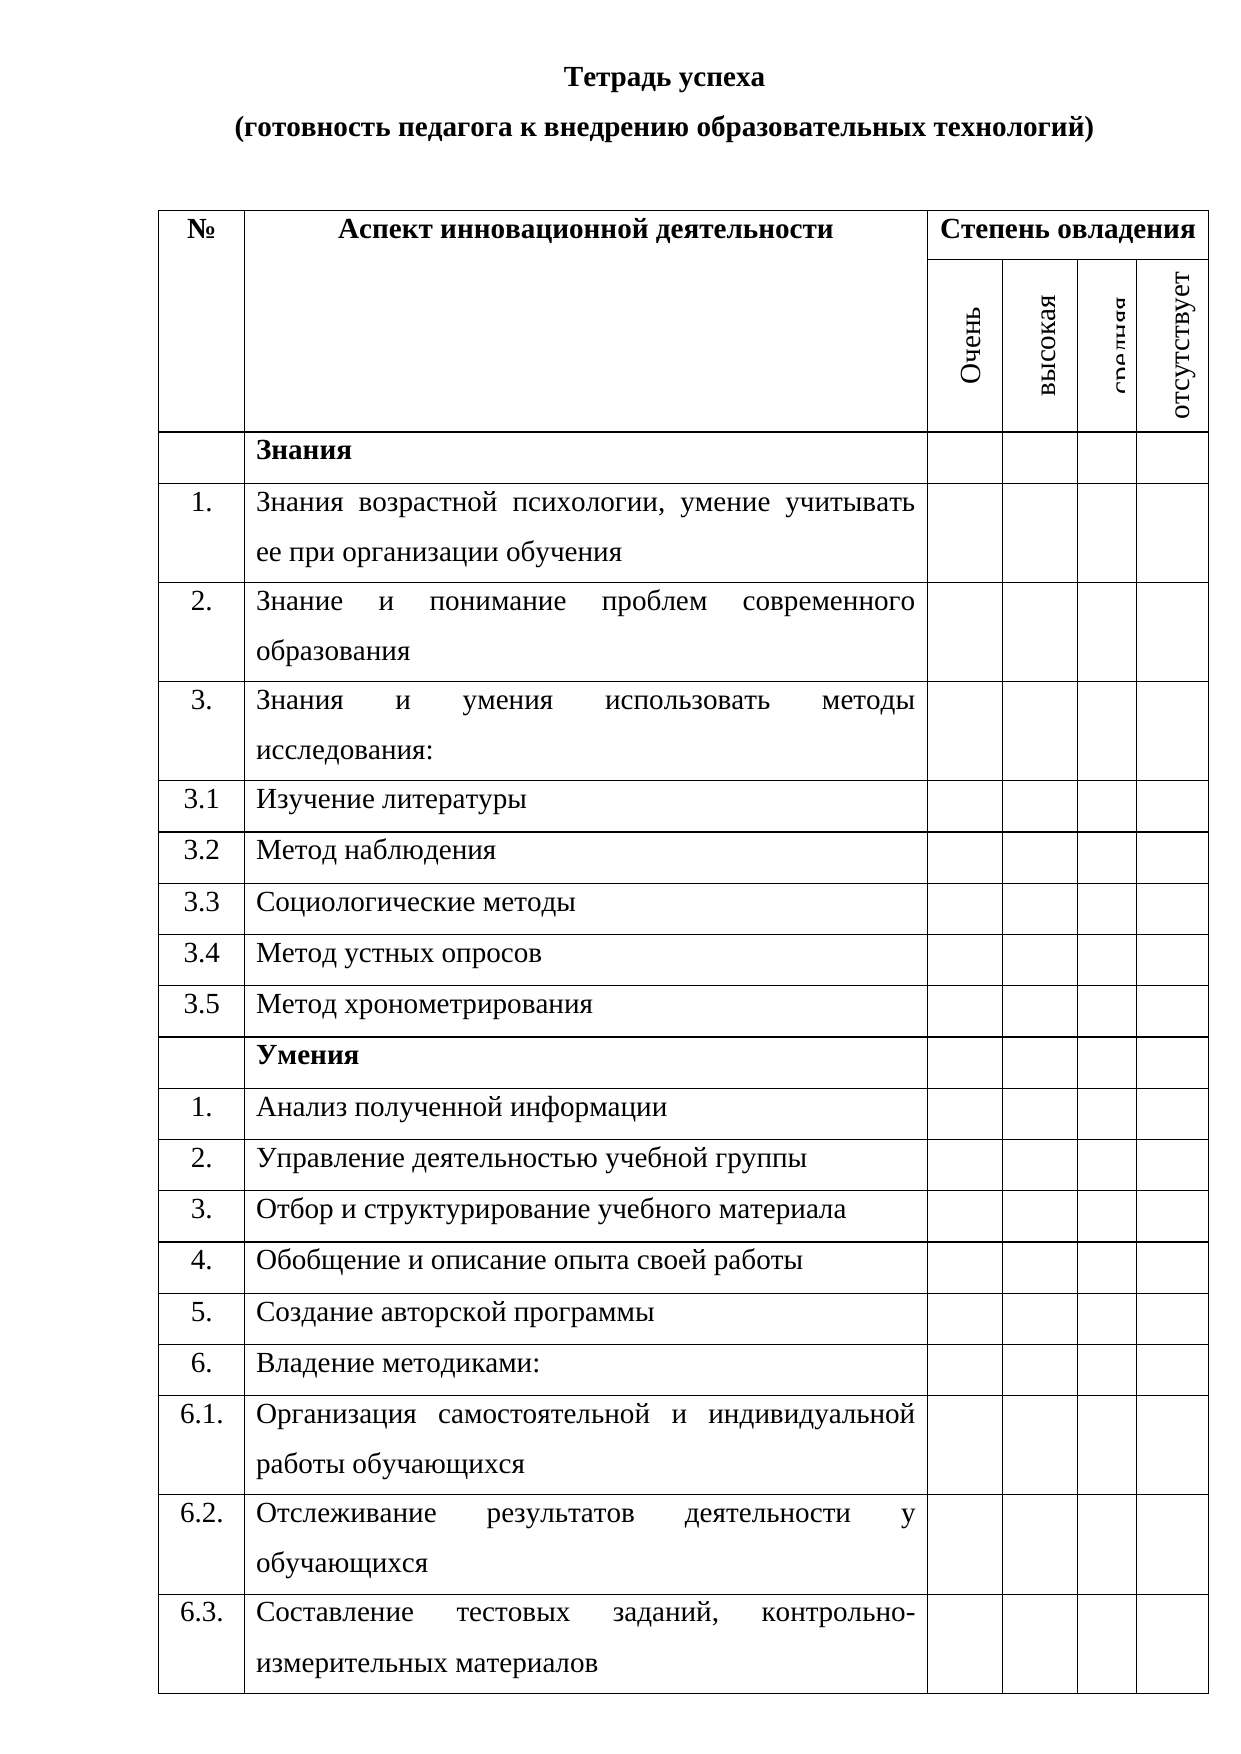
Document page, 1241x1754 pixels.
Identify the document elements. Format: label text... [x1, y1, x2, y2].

table_cell [1003, 682, 1077, 780]
table_cell [1078, 1038, 1136, 1088]
table_cell [928, 935, 1002, 985]
table_cell отсутствует [1137, 260, 1208, 431]
table_cell [928, 1038, 1002, 1088]
table_cell [1078, 1089, 1136, 1139]
table_cell [1078, 884, 1136, 934]
table_cell [928, 884, 1002, 934]
table_cell [1137, 1191, 1208, 1241]
table_cell [1003, 1495, 1077, 1593]
table_cell [1137, 433, 1208, 483]
table_cell [1137, 1038, 1208, 1088]
table_cell [1078, 1396, 1136, 1494]
table_cell [928, 1191, 1002, 1241]
table_cell [1078, 1595, 1136, 1693]
table_cell [928, 1294, 1002, 1344]
table_cell 3. [159, 682, 244, 780]
table_cell Анализ полученной информации [245, 1089, 927, 1139]
table_cell [1003, 986, 1077, 1036]
table_cell Знания возрастной психологии, умение учитывать ее при организации обучения [245, 484, 927, 582]
table_cell 3.2 [159, 833, 244, 883]
table_cell Отбор и структурирование учебного материала [245, 1191, 927, 1241]
table_cell [928, 433, 1002, 483]
table_cell [1078, 484, 1136, 582]
table_cell [1137, 484, 1208, 582]
table_cell [928, 1495, 1002, 1593]
table_cell 3. [159, 1191, 244, 1241]
table_cell 6.1. [159, 1396, 244, 1494]
table_header № [159, 211, 244, 431]
table_cell [928, 781, 1002, 831]
table_cell [1003, 1191, 1077, 1241]
table_cell 3.5 [159, 986, 244, 1036]
table_cell [1078, 1140, 1136, 1190]
table_cell [1137, 682, 1208, 780]
table_cell [1003, 1140, 1077, 1190]
table_cell Изучение литературы [245, 781, 927, 831]
table_cell [1137, 1243, 1208, 1293]
table_cell 6.2. [159, 1495, 244, 1593]
table_cell [1078, 583, 1136, 681]
table_cell 2. [159, 1140, 244, 1190]
table_cell высокая [1003, 260, 1077, 431]
table_cell [1137, 833, 1208, 883]
table_cell [928, 1345, 1002, 1395]
table_cell Отслеживание результатов деятельности у обучающихся [245, 1495, 927, 1593]
table_cell [928, 1595, 1002, 1693]
table_cell [928, 1089, 1002, 1139]
table_header Степень овладения [928, 211, 1208, 259]
table_cell [1003, 1038, 1077, 1088]
table_cell [1078, 1191, 1136, 1241]
table_cell [928, 583, 1002, 681]
table_cell [1137, 1495, 1208, 1593]
table_header Аспект инновационной деятельности [245, 211, 927, 431]
table_cell [159, 433, 244, 483]
text Тетрадь успеха [177, 59, 1152, 93]
table_cell [1137, 1595, 1208, 1693]
table_cell [1078, 682, 1136, 780]
table_cell [1003, 1243, 1077, 1293]
table_cell [1078, 833, 1136, 883]
table_cell 1. [159, 484, 244, 582]
table_cell [1137, 986, 1208, 1036]
table_cell 3.3 [159, 884, 244, 934]
table_cell Владение методиками: [245, 1345, 927, 1395]
table_cell [1003, 1396, 1077, 1494]
table_cell [1003, 935, 1077, 985]
table_cell Знания [245, 433, 927, 483]
table_cell [928, 1396, 1002, 1494]
table_cell [1078, 1243, 1136, 1293]
table_cell 3.1 [159, 781, 244, 831]
table_cell [1003, 833, 1077, 883]
table_cell Составление тестовых заданий, контрольно- измерительных материалов [245, 1595, 927, 1693]
table_cell [159, 1038, 244, 1088]
table_cell [928, 484, 1002, 582]
table_cell 6. [159, 1345, 244, 1395]
table_cell [1137, 884, 1208, 934]
table_cell [928, 1243, 1002, 1293]
table_cell [1137, 781, 1208, 831]
table_cell Обобщение и описание опыта своей работы [245, 1243, 927, 1293]
table_cell [928, 682, 1002, 780]
table_cell [1137, 1089, 1208, 1139]
table_cell Знание и понимание проблем современного образования [245, 583, 927, 681]
table_cell [1003, 781, 1077, 831]
table_cell [1003, 1595, 1077, 1693]
table_cell [1078, 986, 1136, 1036]
table_cell [1003, 433, 1077, 483]
table_cell Метод устных опросов [245, 935, 927, 985]
table_cell [1003, 484, 1077, 582]
table_cell [1078, 1345, 1136, 1395]
table_cell [928, 986, 1002, 1036]
table_cell 5. [159, 1294, 244, 1344]
table_cell Организация самостоятельной и индивидуальной работы обучающихся [245, 1396, 927, 1494]
table_cell [928, 833, 1002, 883]
table_cell 2. [159, 583, 244, 681]
table_cell [928, 1140, 1002, 1190]
table_cell средняя [1078, 260, 1136, 431]
table_cell [1078, 935, 1136, 985]
table_cell 1. [159, 1089, 244, 1139]
table_cell 6.3. [159, 1595, 244, 1693]
text (готовность педагога к внедрению образовательных технологий) [177, 109, 1152, 143]
table_cell [1003, 1294, 1077, 1344]
table_cell [1078, 781, 1136, 831]
table_cell 3.4 [159, 935, 244, 985]
table_cell [1137, 1396, 1208, 1494]
table_cell Метод хронометрирования [245, 986, 927, 1036]
table_cell [1137, 1140, 1208, 1190]
table_cell [1078, 433, 1136, 483]
table_cell Очень высокая [928, 260, 1002, 431]
table_cell [1003, 884, 1077, 934]
table_cell Метод наблюдения [245, 833, 927, 883]
table_cell Управление деятельностью учебной группы [245, 1140, 927, 1190]
table_cell [1137, 935, 1208, 985]
table_cell Знания и умения использовать методы исследования: [245, 682, 927, 780]
table_cell Социологические методы [245, 884, 927, 934]
table_cell [1137, 583, 1208, 681]
table_cell [1137, 1294, 1208, 1344]
table_cell Создание авторской программы [245, 1294, 927, 1344]
table_cell Умения [245, 1038, 927, 1088]
table_cell [1078, 1495, 1136, 1593]
table_cell [1003, 583, 1077, 681]
table_cell [1078, 1294, 1136, 1344]
table_cell 4. [159, 1243, 244, 1293]
table_cell [1003, 1089, 1077, 1139]
table_cell [1003, 1345, 1077, 1395]
table_cell [1137, 1345, 1208, 1395]
